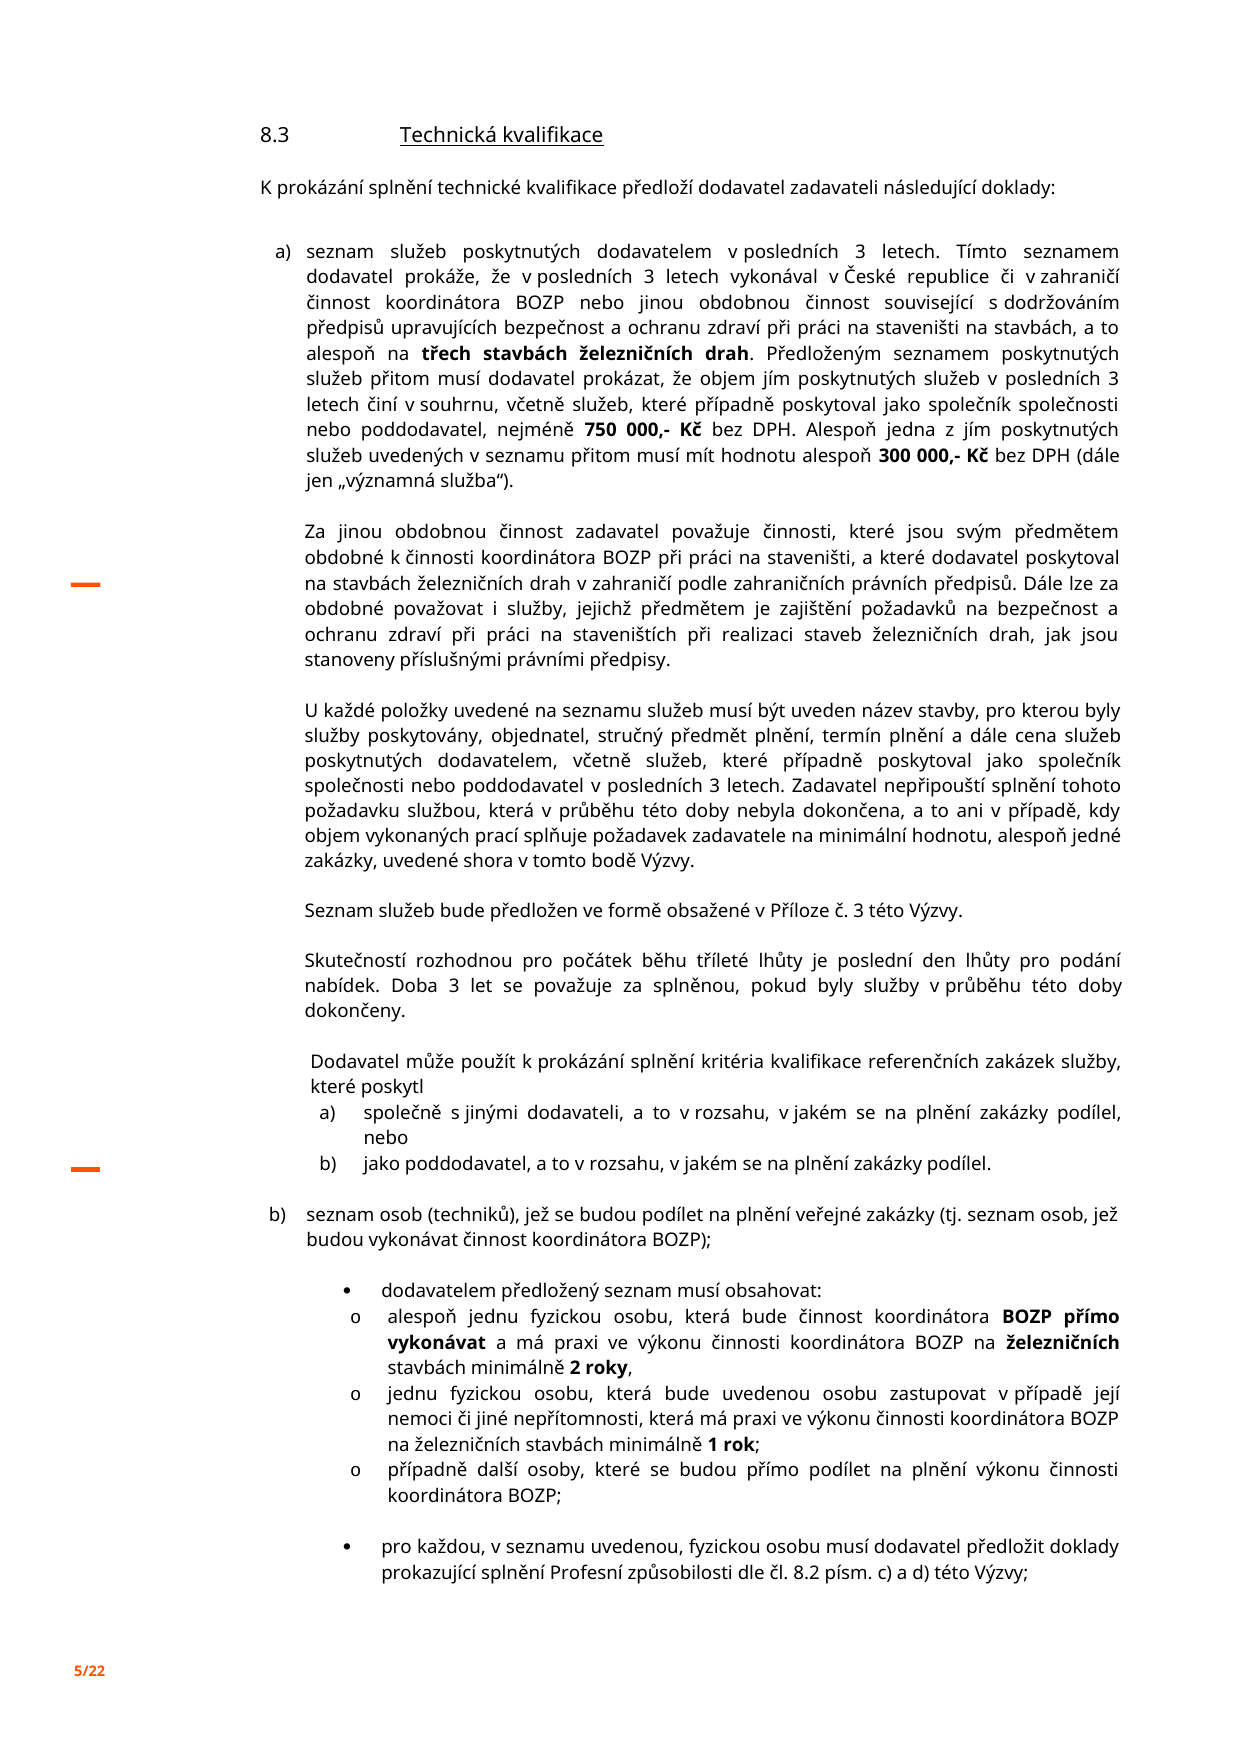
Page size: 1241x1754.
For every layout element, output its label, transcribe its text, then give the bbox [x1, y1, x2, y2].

list Technická kvalifikace [260, 121, 1122, 149]
text Dodavatel může použít k prokázání splnění kritéria kvalifikace referenčních zakázek služby, které poskytl [310, 1048, 1122, 1099]
list seznam osob (techniků), jež se budou podílet na plnění veřejné zakázky (tj. seznam osob, jež budou vykonávat činnost koordinátora BOZP); [269, 1201, 1120, 1252]
list seznam služeb poskytnutých dodavatelem v posledních 3 letech. Tímto seznamem dodavatel prokáže, že v posledních 3 letech vykonával v České republice či v zahraničí činnost koordinátora BOZP nebo jinou obdobnou činnost související s dodržováním předpisů upravujících bezpečnost a ochranu zdraví při práci na staveništi na stavbách, a to alespoň na třech stavbách železničních drah. Předloženým seznamem poskytnutých služeb přitom musí dodavatel prokázat, že objem jím poskytnutých služeb v posledních 3 letech činí v souhrnu, včetně služeb, které případně poskytoval jako společník společnosti nebo poddodavatel, nejméně 750 000,- Kč bez DPH. Alespoň jedna z jím poskytnutých služeb uvedených v seznamu přitom musí mít hodnotu alespoň 300 000,- Kč bez DPH (dále jen „významná služba“). [275, 238, 1120, 493]
text K prokázání splnění technické kvalifikace předloží dodavatel zadavateli následující doklady: [260, 174, 1122, 200]
list pro každou, v seznamu uvedenou, fyzickou osobu musí dodavatel předložit doklady prokazující splnění Profesní způsobilosti dle čl. 8.2 písm. c) a d) této Výzvy; [343, 1533, 1120, 1584]
text U každé položky uvedené na seznamu služeb musí být uveden název stavby, pro kterou byly služby poskytovány, objednatel, stručný předmět plnění, termín plnění a dále cena služeb poskytnutých dodavatelem, včetně služeb, které případně poskytoval jako společník společnosti nebo poddodavatel v posledních 3 letech. Zadavatel nepřipouští splnění tohoto požadavku službou, která v průběhu této doby nebyla dokončena, a to ani v případě, kdy objem vykonaných prací splňuje požadavek zadavatele na minimální hodnotu, alespoň jedné zakázky, uvedené shora v tomto bodě Výzvy. [304, 697, 1122, 872]
list alespoň jednu fyzickou osobu, která bude činnost koordinátora BOZP přímo vykonávat a má praxi ve výkonu činnosti koordinátora BOZP na železničních stavbách minimálně 2 roky, [350, 1303, 1120, 1380]
list případně další osoby, které se budou přímo podílet na plnění výkonu činnosti koordinátora BOZP; [350, 1457, 1120, 1508]
text Skutečností rozhodnou pro počátek běhu tříleté lhůty je poslední den lhůty pro podání nabídek. Doba 3 let se považuje za splněnou, pokud byly služby v průběhu této doby dokončeny. [304, 947, 1122, 1022]
text Seznam služeb bude předložen ve formě obsažené v Příloze č. 3 této Výzvy. [304, 897, 1122, 922]
text Za jinou obdobnou činnost zadavatel považuje činnosti, které jsou svým předmětem obdobné k činnosti koordinátora BOZP při práci na staveništi, a které dodavatel poskytoval na stavbách železničních drah v zahraničí podle zahraničních právních předpisů. Dále lze za obdobné považovat i služby, jejichž předmětem je zajištění požadavků na bezpečnost a ochranu zdraví při práci na staveništích při realizaci staveb železničních drah, jak jsou stanoveny příslušnými právními předpisy. [304, 519, 1120, 672]
list jednu fyzickou osobu, která bude uvedenou osobu zastupovat v případě její nemoci či jiné nepřítomnosti, která má praxi ve výkonu činnosti koordinátora BOZP na železničních stavbách minimálně 1 rok; [350, 1380, 1120, 1457]
text b) jako poddodavatel, a to v rozsahu, v jakém se na plnění zakázky podílel. [319, 1150, 1122, 1176]
text a) společně s jinými dodavateli, a to v rozsahu, v jakém se na plnění zakázky podílel, nebo [319, 1099, 1122, 1150]
list dodavatelem předložený seznam musí obsahovat: [343, 1278, 1120, 1303]
